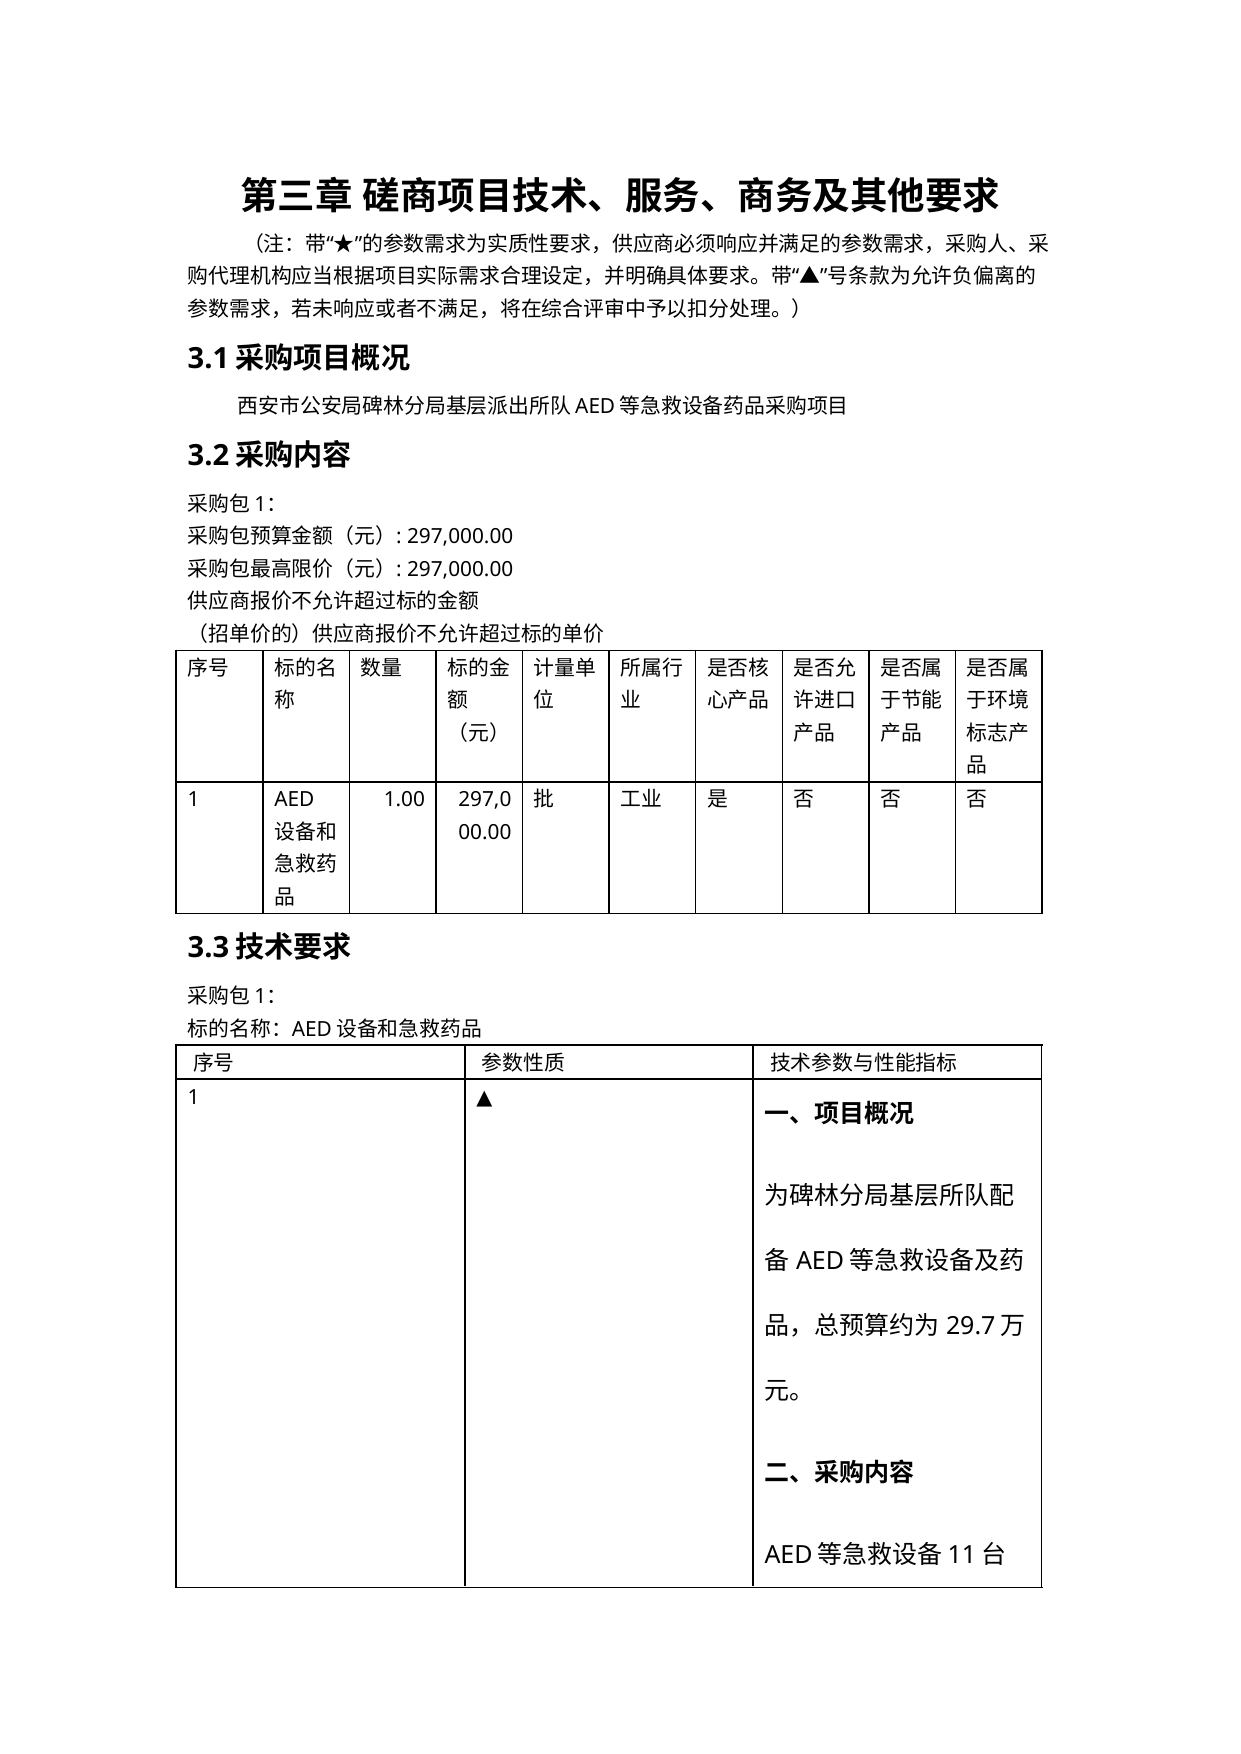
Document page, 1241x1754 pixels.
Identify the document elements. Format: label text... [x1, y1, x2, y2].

text 第三章 磋商项目技术、服务、商务及其他要求 [187, 162, 1053, 227]
table_header 数量 [350, 651, 435, 781]
text （招单价的）供应商报价不允许超过标的单价 [187, 617, 1053, 649]
table_cell 是 [696, 783, 782, 913]
text 3.1采购项目概况 [187, 324, 1053, 389]
table_cell 297,000.00 [437, 783, 522, 913]
text 标的名称：AED设备和急救药品 [187, 1012, 1053, 1044]
table_header 是否属于节能产品 [870, 651, 955, 781]
table_header 所属行业 [610, 651, 695, 781]
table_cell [754, 1080, 1041, 1586]
table_cell 否 [870, 783, 955, 913]
text 采购包预算金额（元）: 297,000.00 [187, 519, 1053, 552]
table_cell 1 [177, 1080, 464, 1586]
table_header 技术参数与性能指标 [754, 1046, 1041, 1078]
text 采购包1： [187, 979, 1053, 1012]
table_cell AED设备和急救药品 [264, 783, 349, 913]
table_header 序号 [177, 1046, 464, 1078]
text 3.2采购内容 [187, 422, 1053, 487]
table_cell 否 [783, 783, 868, 913]
text 采购包1： [187, 487, 1053, 519]
table_header 标的金额 （元） [437, 651, 522, 781]
text 3.3技术要求 [187, 914, 1053, 979]
text 供应商报价不允许超过标的金额 [187, 584, 1053, 617]
text 西安市公安局碑林分局基层派出所队AED等急救设备药品采购项目 [187, 389, 1053, 422]
table_header 参数性质 [466, 1046, 752, 1078]
table_header 标的名称 [264, 651, 349, 781]
table_cell 1 [177, 783, 262, 913]
table_cell 工业 [610, 783, 695, 913]
table_cell 批 [523, 783, 608, 913]
table_header 计量单位 [523, 651, 608, 781]
text 采购包最高限价（元）: 297,000.00 [187, 552, 1053, 584]
table_cell 否 [956, 783, 1041, 913]
table_header 是否允许进口产品 [783, 651, 868, 781]
table_header 是否属于环境标志产品 [956, 651, 1041, 781]
table_header 是否核心产品 [696, 651, 782, 781]
text （注：带“★”的参数需求为实质性要求，供应商必须响应并满足的参数需求，采购人、采购代理机构应当根据项目实际需求合理设定，并明确具体要求。带“▲”号条款为允许负偏离的参数需求，若未响应或者不满足，将在综合评审中予以扣分处理。） [187, 227, 1053, 324]
table_cell 1.00 [350, 783, 435, 913]
table_cell ▲ [466, 1080, 752, 1586]
table_header 序号 [177, 651, 262, 781]
